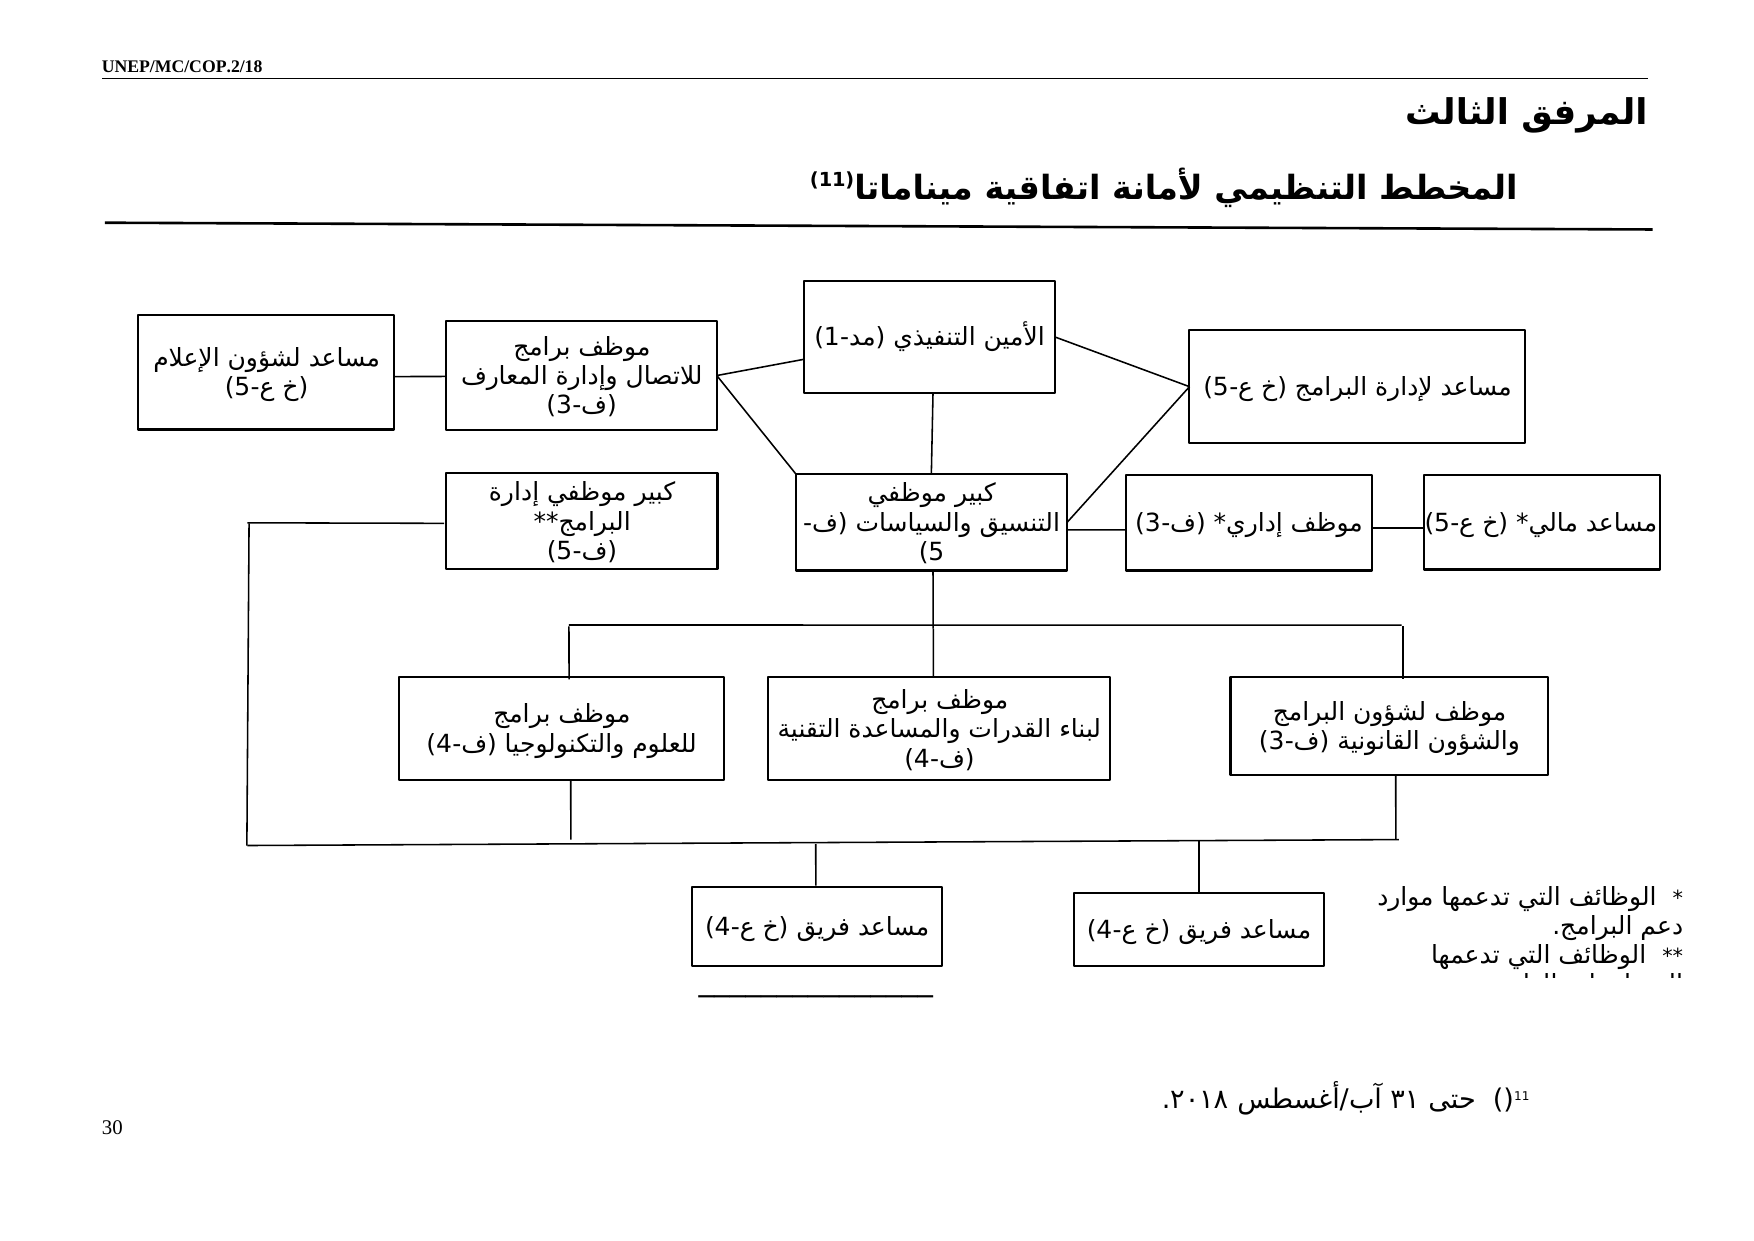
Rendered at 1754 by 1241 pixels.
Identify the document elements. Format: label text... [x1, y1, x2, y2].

text _______________ [102, 957, 1529, 998]
text المرفق الثالث [102, 94, 1648, 132]
title المخطط التنظيمي لأمانة اتفاقية ميناماتا() [102, 169, 1518, 207]
